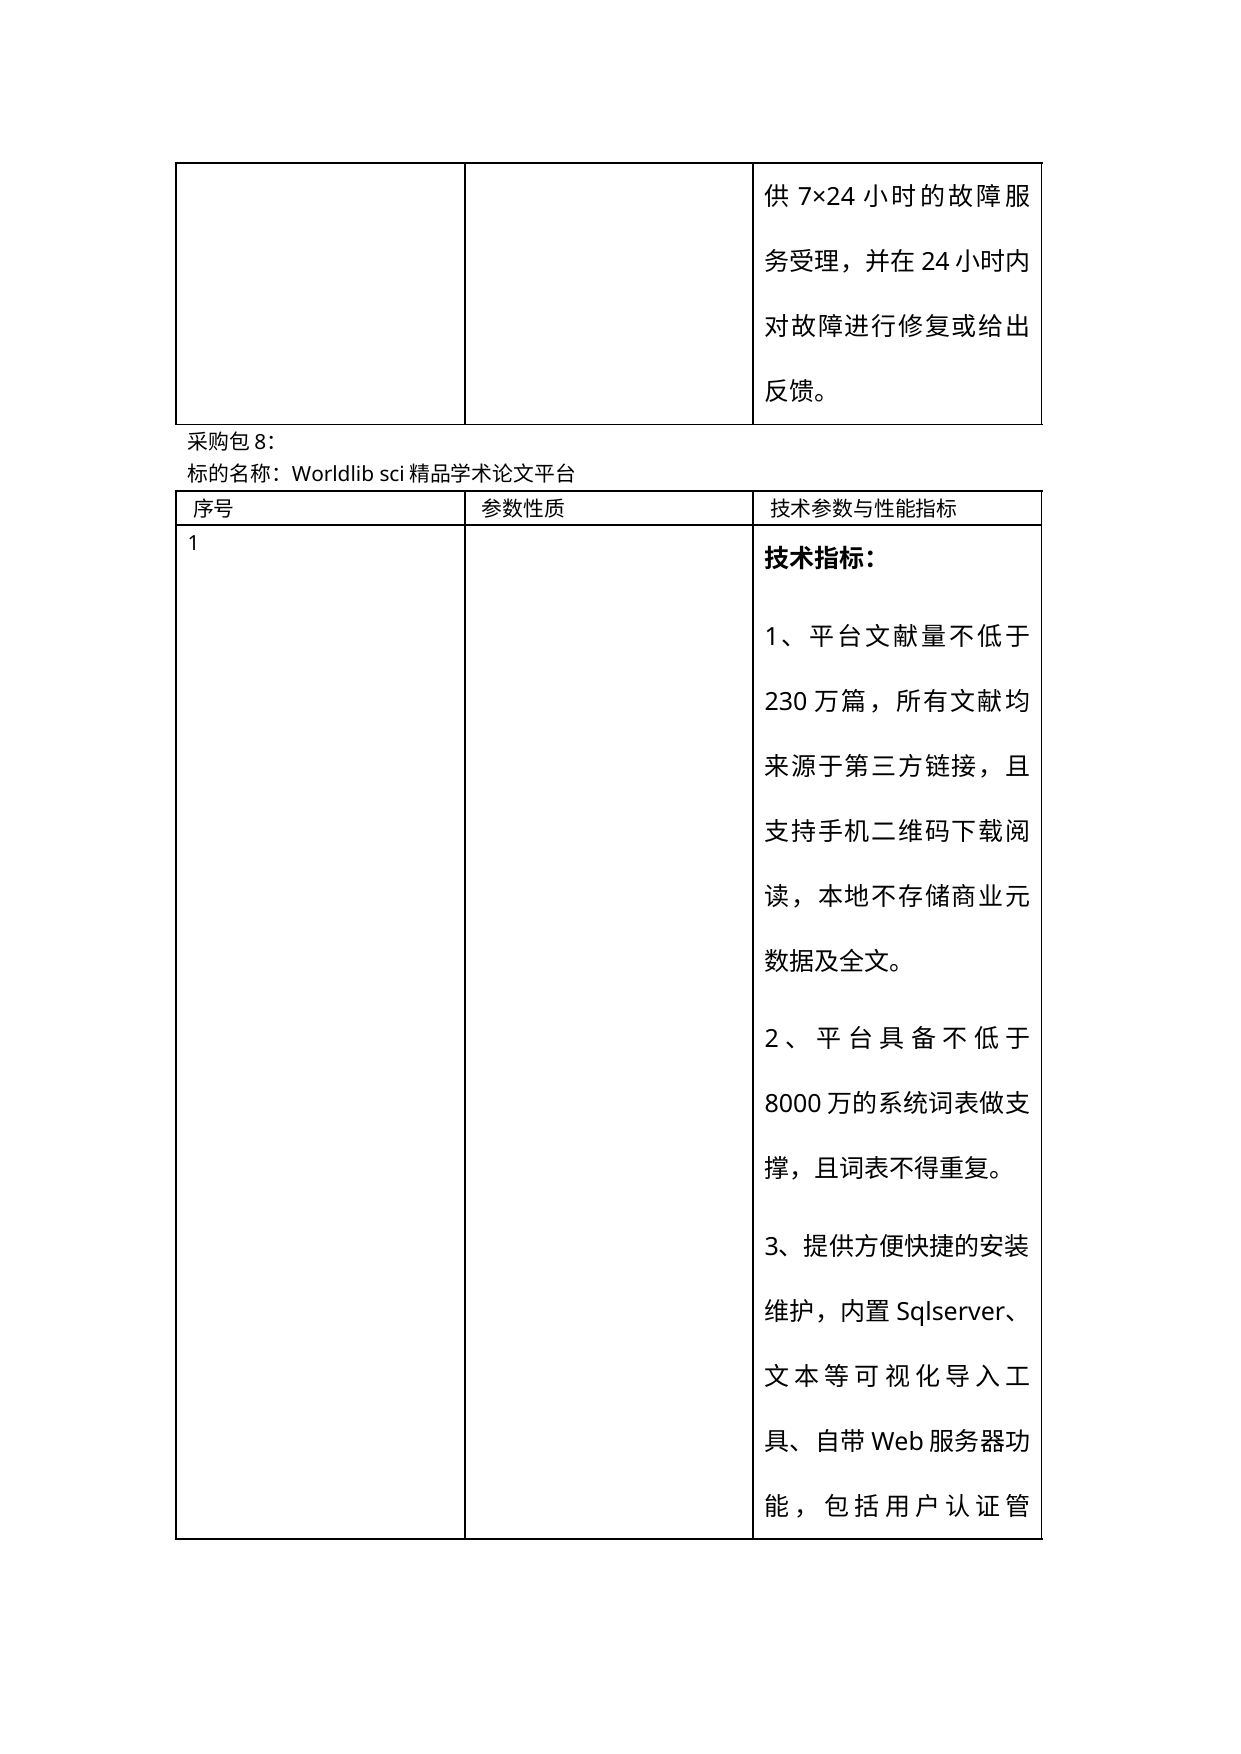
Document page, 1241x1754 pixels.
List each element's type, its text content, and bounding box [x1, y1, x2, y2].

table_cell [754, 526, 1041, 1538]
table_cell [466, 164, 752, 423]
text 采购包8： [187, 425, 1053, 458]
table_header 参数性质 [466, 492, 752, 524]
table_cell [466, 526, 752, 1538]
table_header 序号 [177, 492, 464, 524]
table_header 技术参数与性能指标 [754, 492, 1041, 524]
text 标的名称：Worldlib sci精品学术论文平台 [187, 458, 1053, 490]
table_cell 1 [177, 526, 464, 1538]
table_cell 1 [177, 164, 464, 423]
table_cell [754, 164, 1041, 423]
